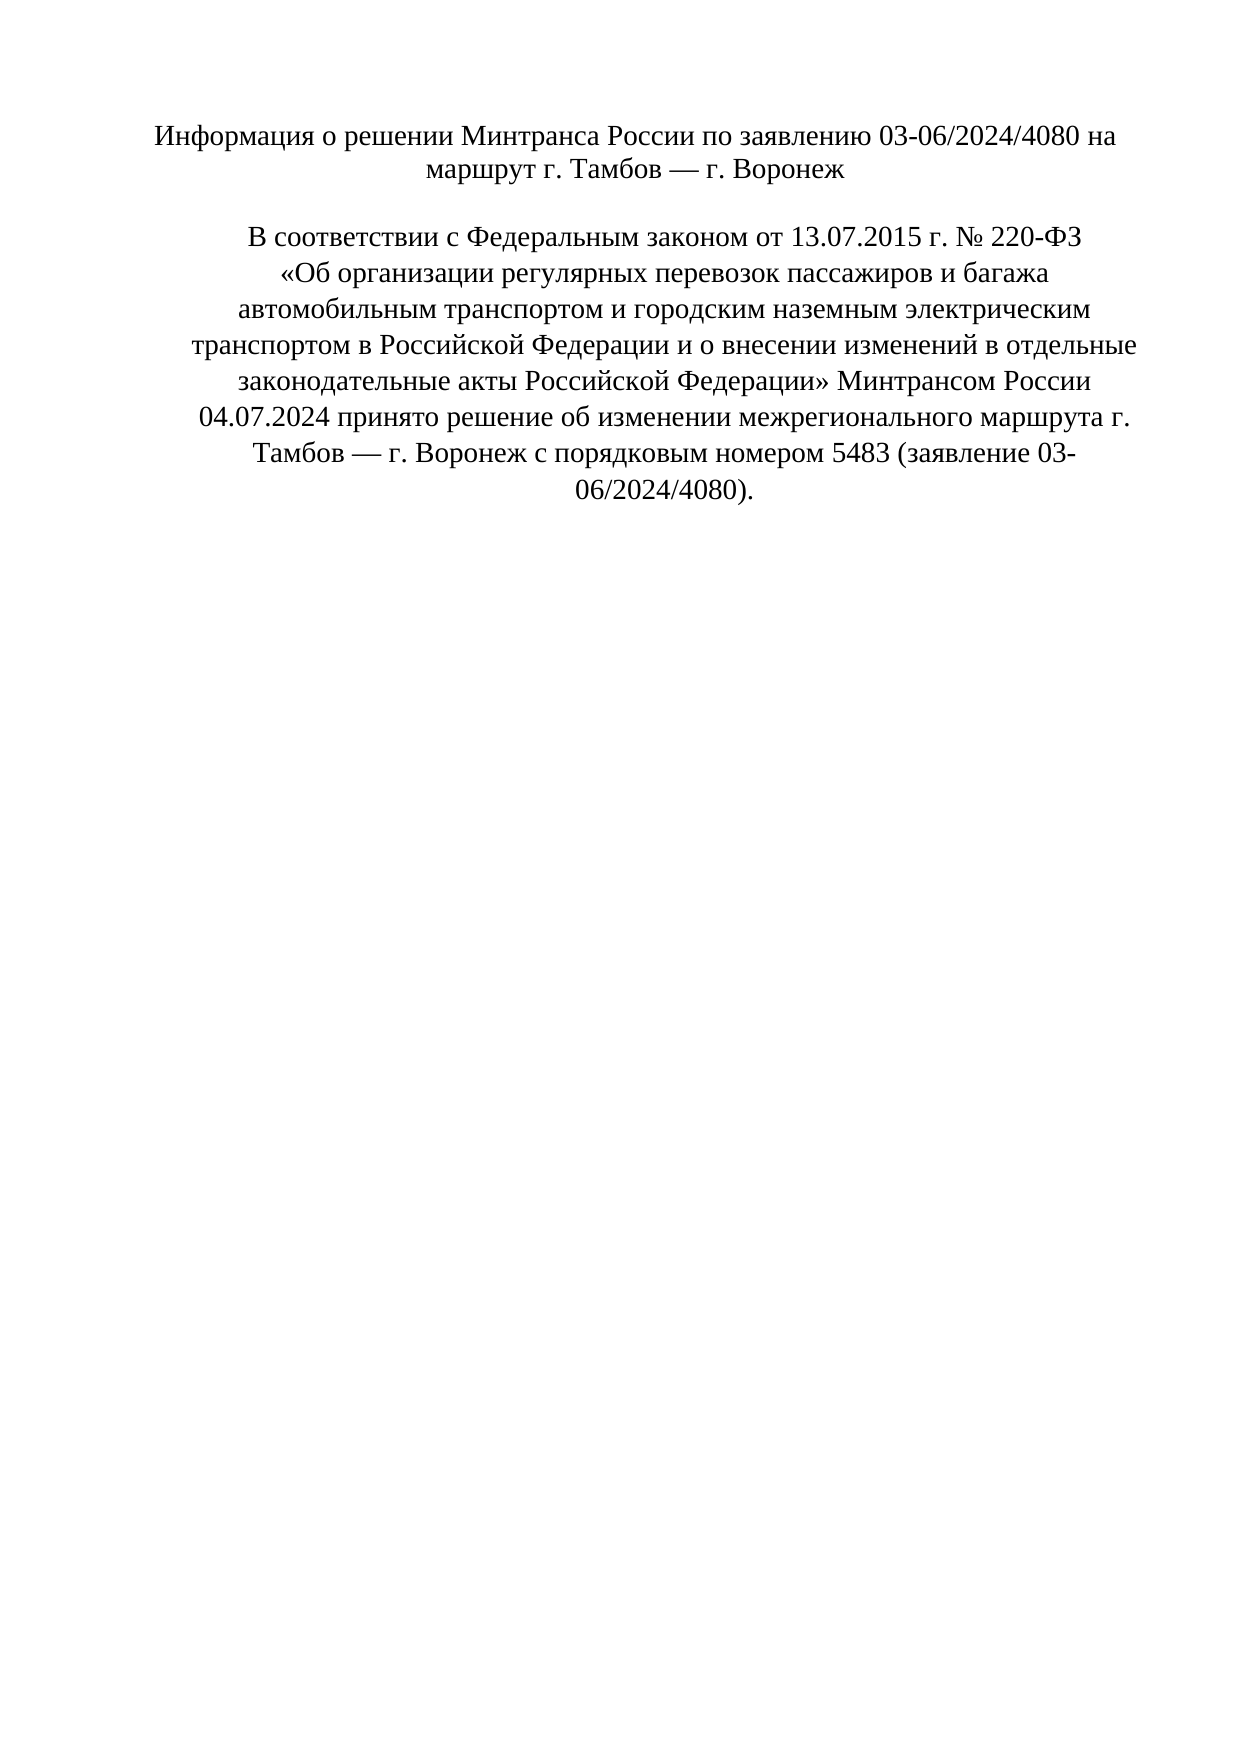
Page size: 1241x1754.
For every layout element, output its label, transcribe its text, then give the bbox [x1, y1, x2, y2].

text В соответствии с Федеральным законом от 13.07.2015 г. № 220-ФЗ «Об организации регулярных перевозок пассажиров и багажа автомобильным транспортом и городским наземным электрическим транспортом в Российской Федерации и о внесении изменений в отдельные законодательные акты Российской Федерации» Минтрансом России 04.07.2024 принято решение об изменении межрегионального маршрута г. Тамбов — г. Воронеж с порядковым номером 5483 (заявление 03-06/2024/4080). [177, 219, 1152, 505]
text Информация о решении Минтранса России по заявлению 03-06/2024/4080 на маршрут г. Тамбов — г. Воронеж [118, 118, 1152, 185]
